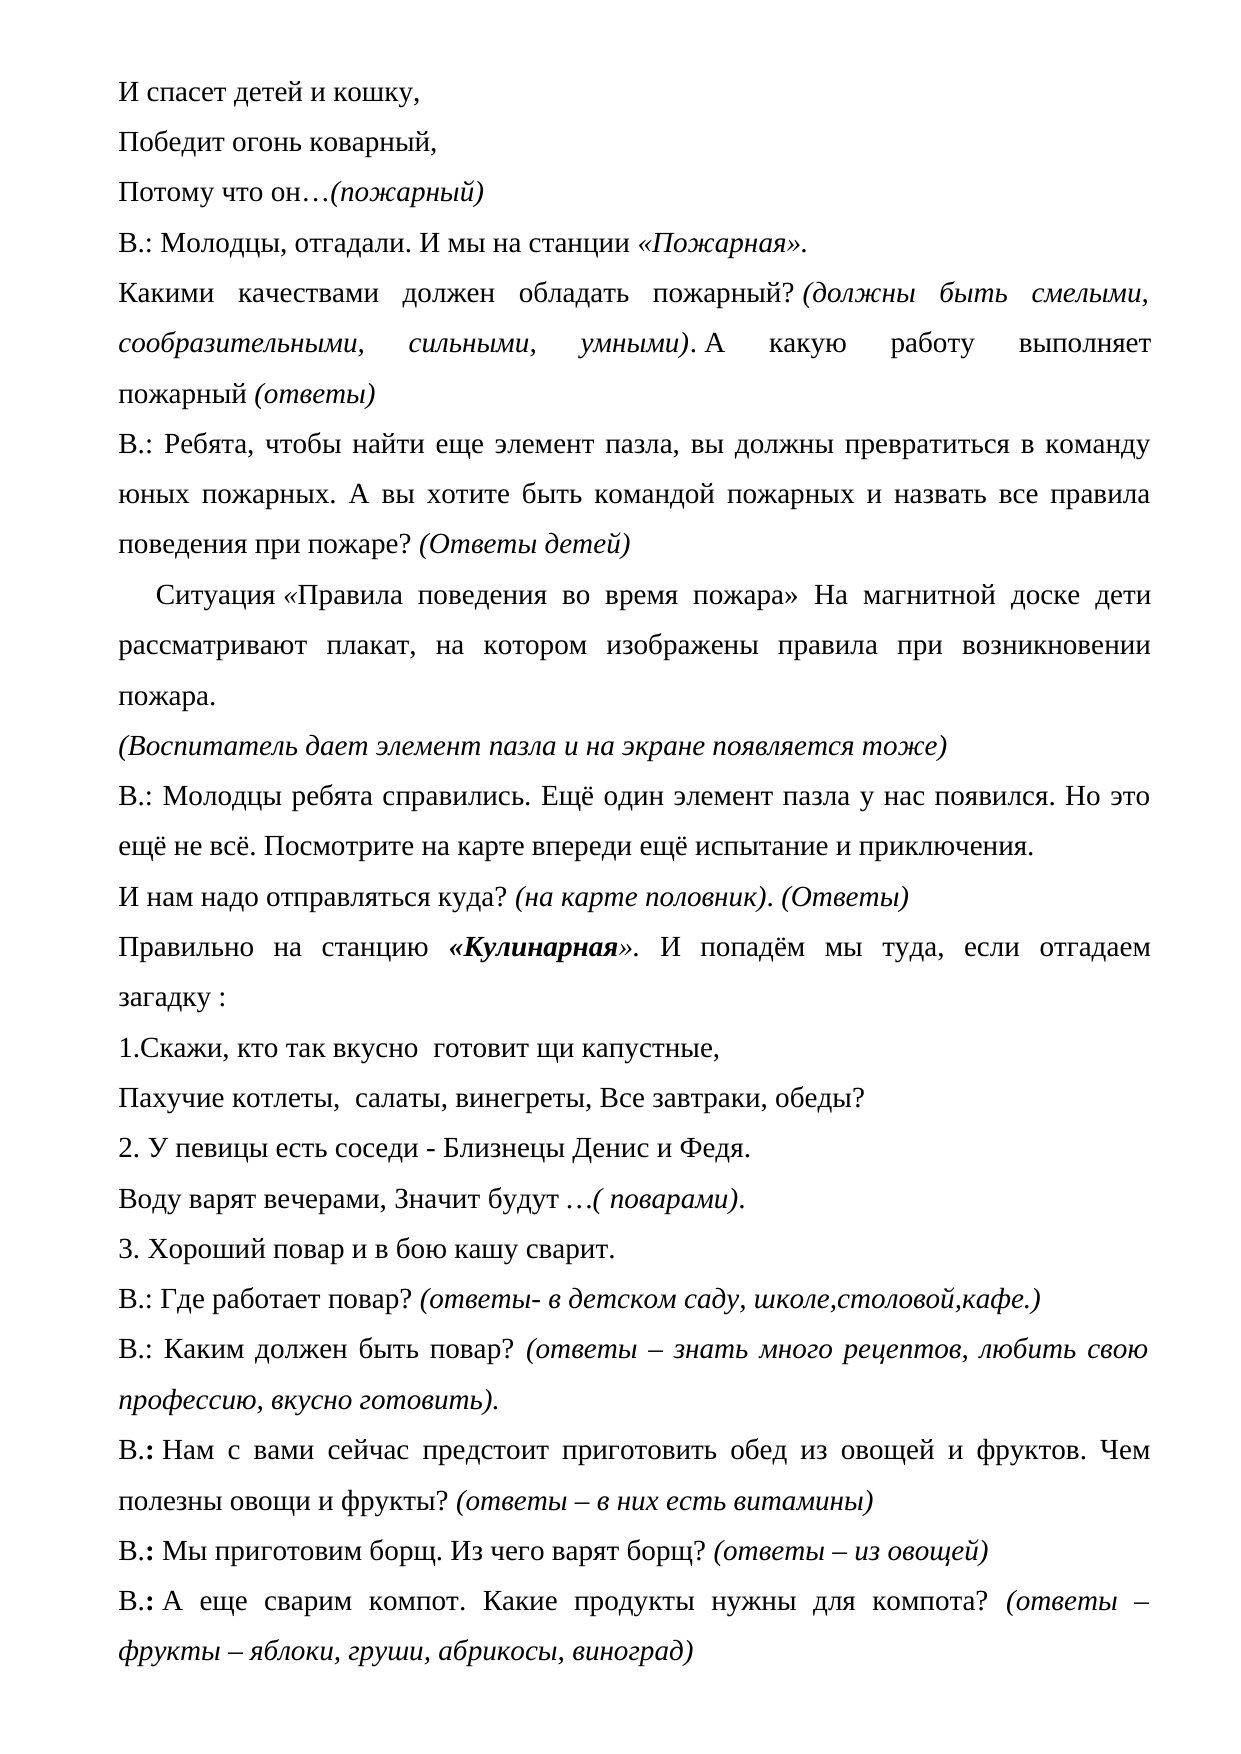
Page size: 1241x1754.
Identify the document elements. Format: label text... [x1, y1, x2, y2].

text И нам надо отправляться куда? (на карте половник). (Ответы) [118, 879, 1152, 912]
text 1.Скажи, кто так вкусно готовит щи капустные, Пахучие котлеты, салаты, винегреты, Все завтраки, обеды? [118, 1030, 1152, 1114]
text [118, 74, 1152, 208]
text 3. Хороший повар и в бою кашу сварит. [147, 1231, 1152, 1264]
text В.: Ребята, чтобы найти еще элемент пазла, вы должны превратиться в команду юных пожарных. А вы хотите быть командой пожарных и назвать все правила поведения при пожаре? (Ответы детей) [118, 426, 1152, 560]
text (Воспитатель дает элемент пазла и на экране появляется тоже) [118, 728, 1152, 761]
text Ситуация «Правила поведения во время пожара» На магнитной доске дети рассматривают плакат, на котором изображены правила при возникновении пожара. [118, 577, 1152, 711]
text Какими качествами должен обладать пожарный? (должны быть смелыми, сообразительными, сильными, умными). А какую работу выполняет пожарный (ответы) [118, 275, 1152, 409]
text В.: Молодцы ребята справились. Ещё один элемент пазла у нас появился. Но это ещё не всё. Посмотрите на карте впереди ещё испытание и приключения. [118, 778, 1152, 862]
text В.: А еще сварим компот. Какие продукты нужны для компота? (ответы – фрукты – яблоки, груши, абрикосы, виноград) [118, 1583, 1152, 1667]
text В.: Мы приготовим борщ. Из чего варят борщ? (ответы – из овощей) [118, 1533, 1152, 1566]
text В.: Каким должен быть повар? (ответы – знать много рецептов, любить свою профессию, вкусно готовить). [118, 1332, 1152, 1416]
text В.: Нам с вами сейчас предстоит приготовить обед из овощей и фруктов. Чем полезны овощи и фрукты? (ответы – в них есть витамины) [118, 1432, 1152, 1516]
text Правильно на станцию «Кулинарная». И попадём мы туда, если отгадаем загадку : [118, 929, 1152, 1013]
text В.: Где работает повар? (ответы- в детском саду, школе,столовой,кафе.) [118, 1281, 1152, 1315]
text 2. У певицы есть соседи - Близнецы Денис и Федя. Воду варят вечерами, Значит будут …( поварами). [118, 1130, 1152, 1214]
text В.: Молодцы, отгадали. И мы на станции «Пожарная». [118, 225, 1152, 258]
